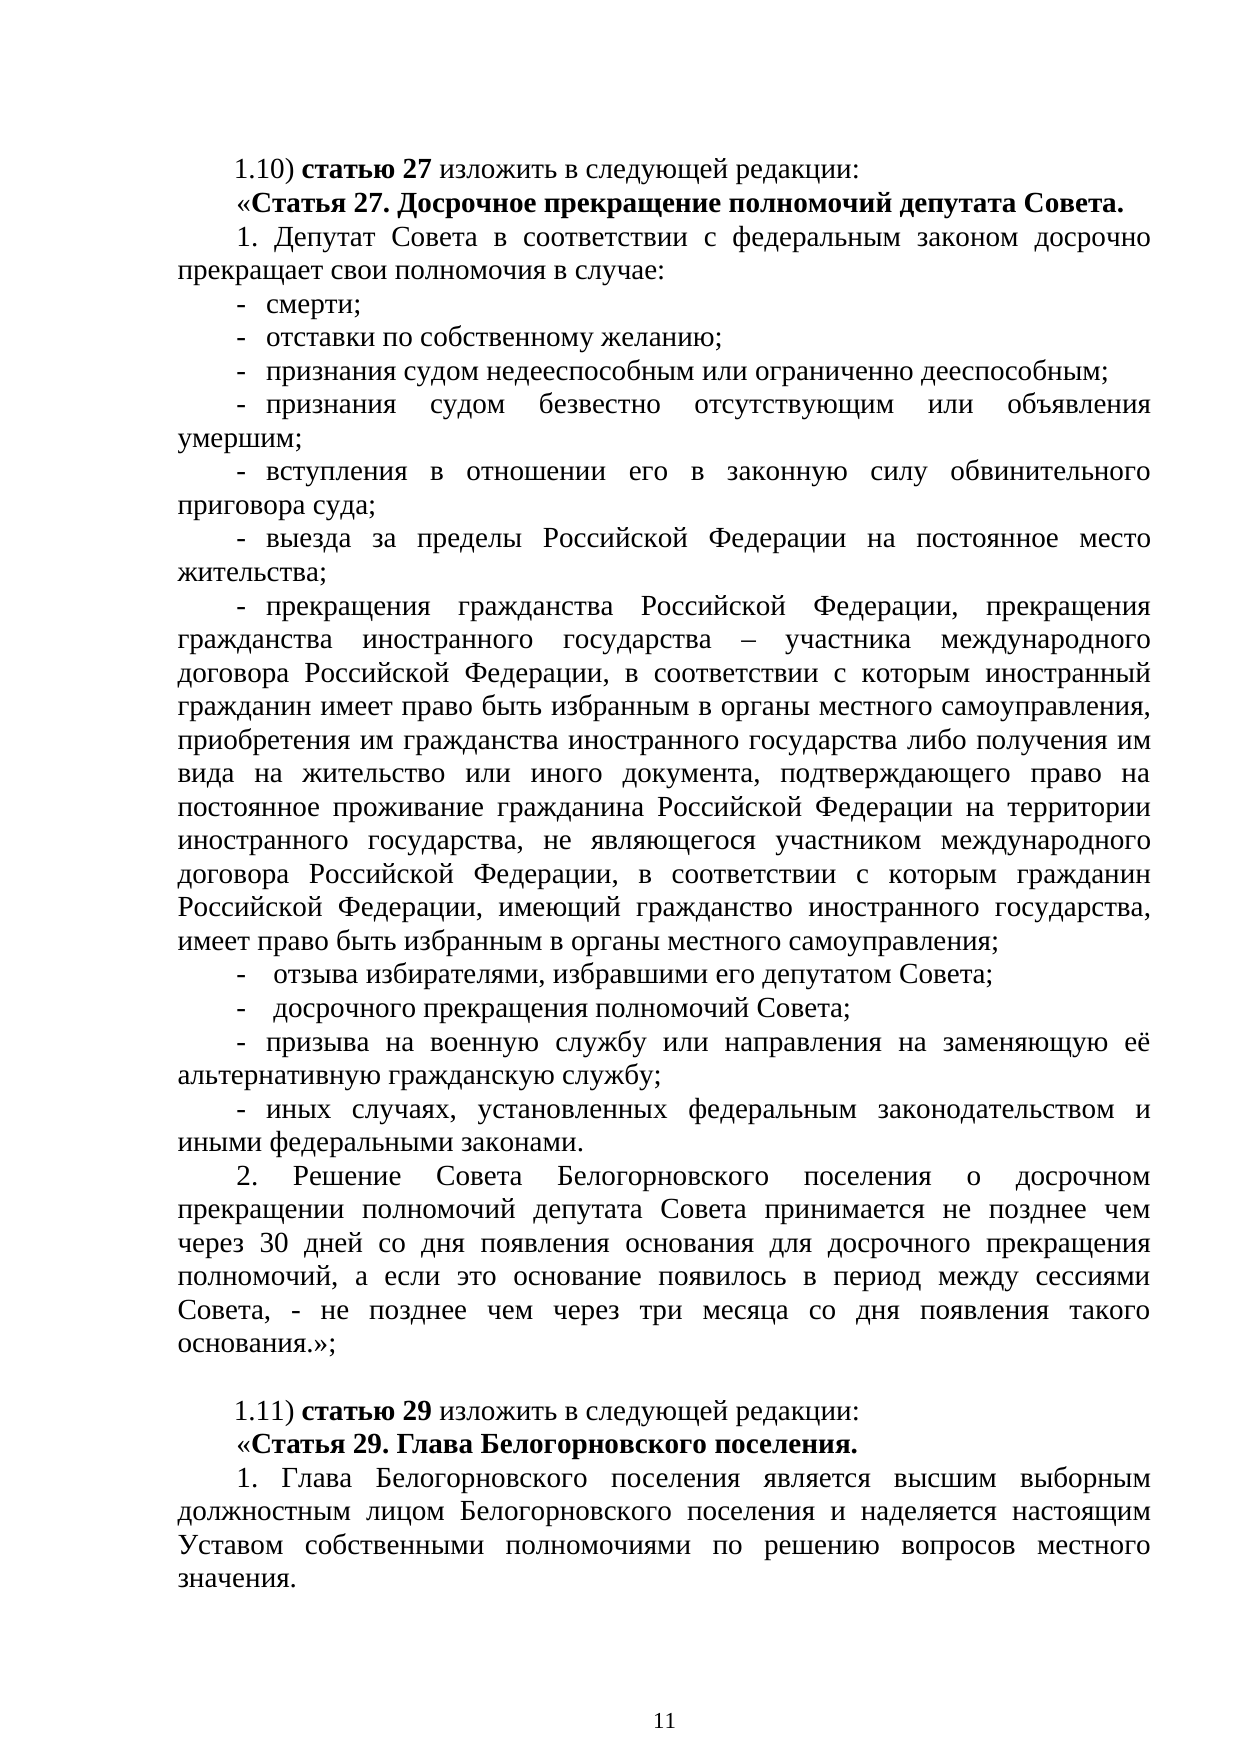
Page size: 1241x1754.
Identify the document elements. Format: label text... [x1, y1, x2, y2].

list отставки по собственному желанию; [177, 319, 1152, 353]
list выезда за пределы Российской Федерации на постоянное место жительства; [177, 521, 1152, 588]
text «Статья 27. Досрочное прекращение полномочий депутата Совета. [177, 185, 1152, 219]
list смерти; [177, 286, 1152, 319]
text 2. Решение Совета Белогорновского поселения о досрочном прекращении полномочий депутата Совета принимается не позднее чем через 30 дней со дня появления основания для досрочного прекращения полномочий, а если это основание появилось в период между сессиями Совета, - не позднее чем через три месяца со дня появления такого основания.»; [177, 1158, 1152, 1359]
list отзыва избирателями, избравшими его депутатом Совета; [177, 957, 1152, 990]
list досрочного прекращения полномочий Совета; [177, 990, 1152, 1024]
list призыва на военную службу или направления на заменяющую её альтернативную гражданскую службу; [177, 1024, 1152, 1091]
list признания судом недееспособным или ограниченно дееспособным; [177, 353, 1152, 386]
text «Статья 29. Глава Белогорновского поселения. [177, 1426, 1152, 1460]
list вступления в отношении его в законную силу обвинительного приговора суда; [177, 453, 1152, 521]
text 1.11) статью 29 изложить в следующей редакции: [177, 1393, 1152, 1426]
text 1. Глава Белогорновского поселения является высшим выборным должностным лицом Белогорновского поселения и наделяется настоящим Уставом собственными полномочиями по решению вопросов местного значения. [177, 1460, 1152, 1594]
text 1.10) статью 27 изложить в следующей редакции: [177, 152, 1152, 185]
list иных случаях, установленных федеральным законодательством и иными федеральными законами. [177, 1091, 1152, 1158]
list прекращения гражданства Российской Федерации, прекращения гражданства иностранного государства – участника международного договора Российской Федерации, в соответствии с которым иностранный гражданин имеет право быть избранным в органы местного самоуправления, приобретения им гражданства иностранного государства либо получения им вида на жительство или иного документа, подтверждающего право на постоянное проживание гражданина Российской Федерации на территории иностранного государства, не являющегося участником международного договора Российской Федерации, в соответствии с которым гражданин Российской Федерации, имеющий гражданство иностранного государства, имеет право быть избранным в органы местного самоуправления; [177, 588, 1152, 957]
list признания судом безвестно отсутствующим или объявления умершим; [177, 386, 1152, 453]
text 1. Депутат Совета в соответствии с федеральным законом досрочно прекращает свои полномочия в случае: [177, 219, 1152, 286]
